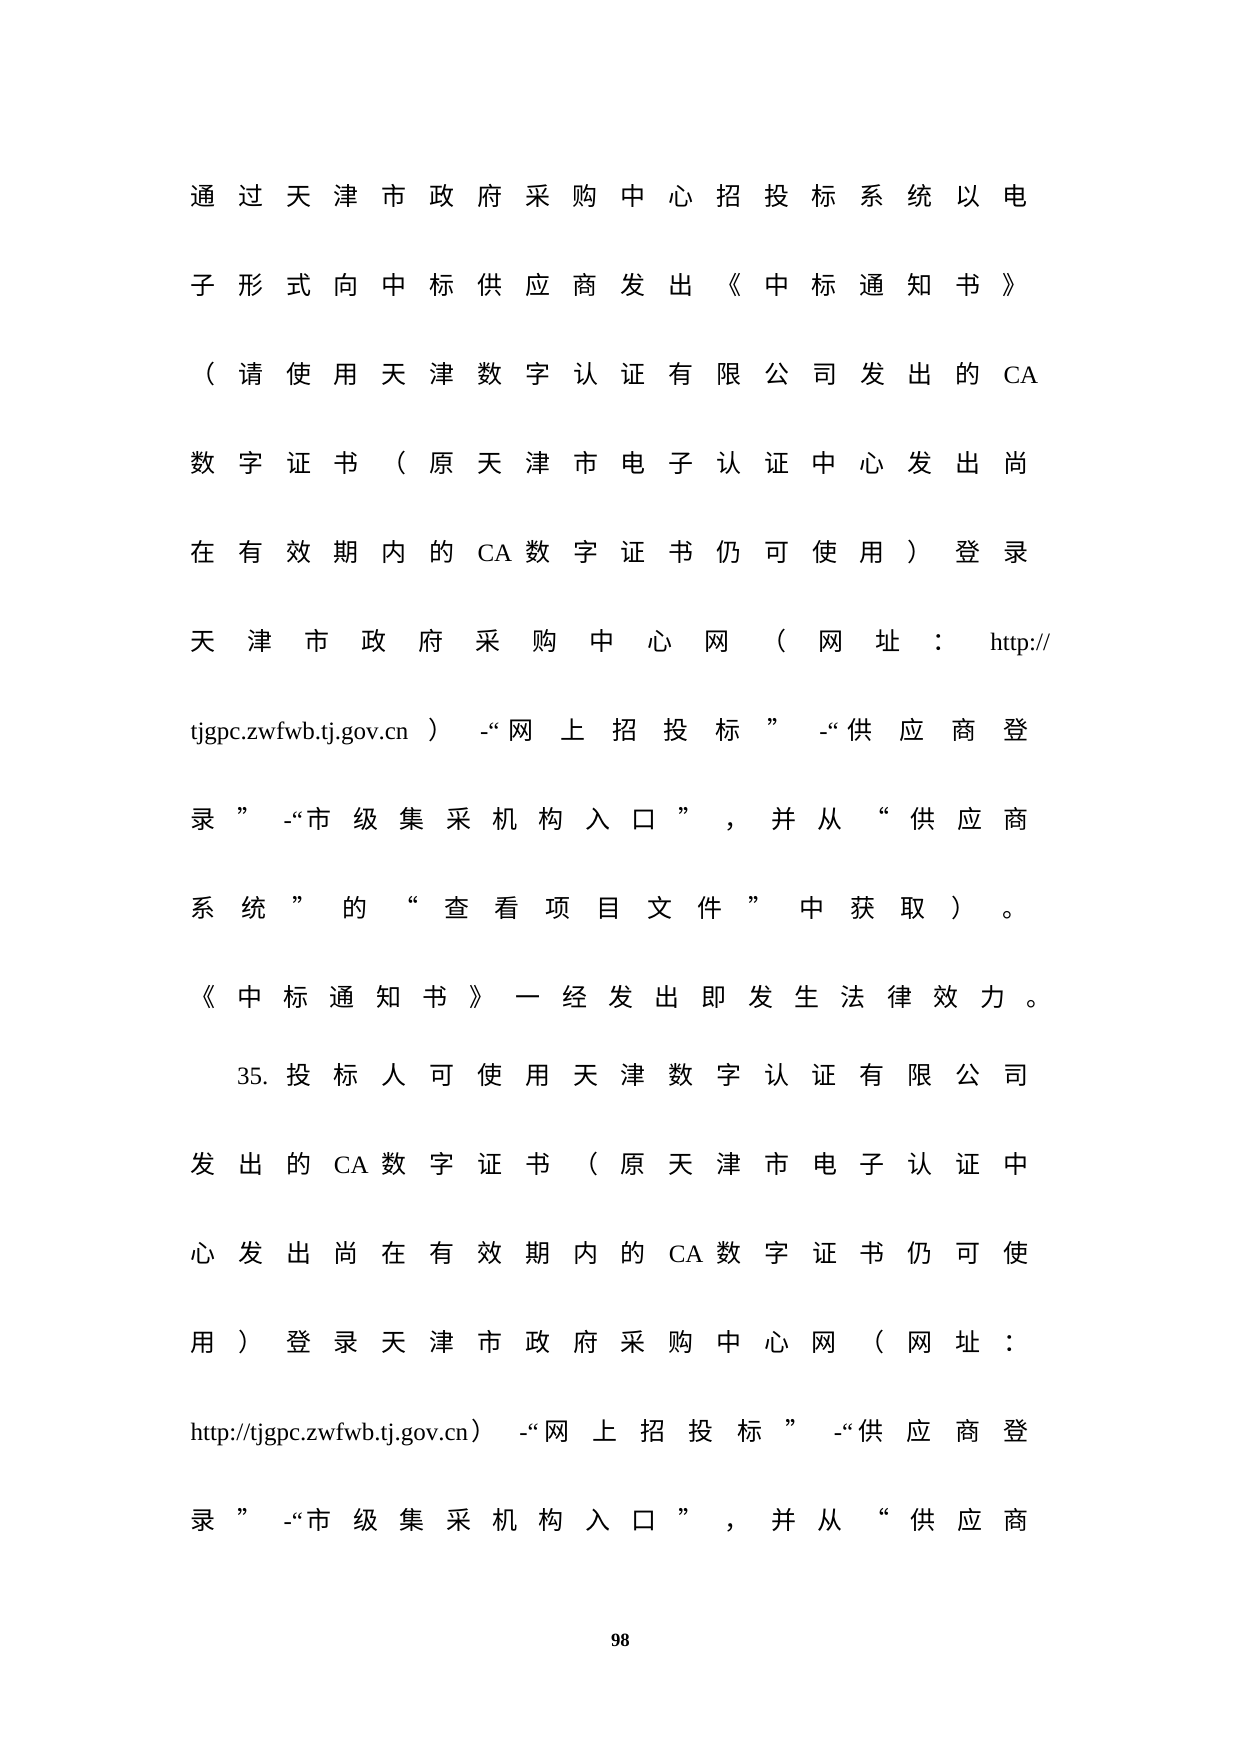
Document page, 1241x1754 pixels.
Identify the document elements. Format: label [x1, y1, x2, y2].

text [190, 164, 1050, 1025]
text [190, 1043, 1050, 1548]
